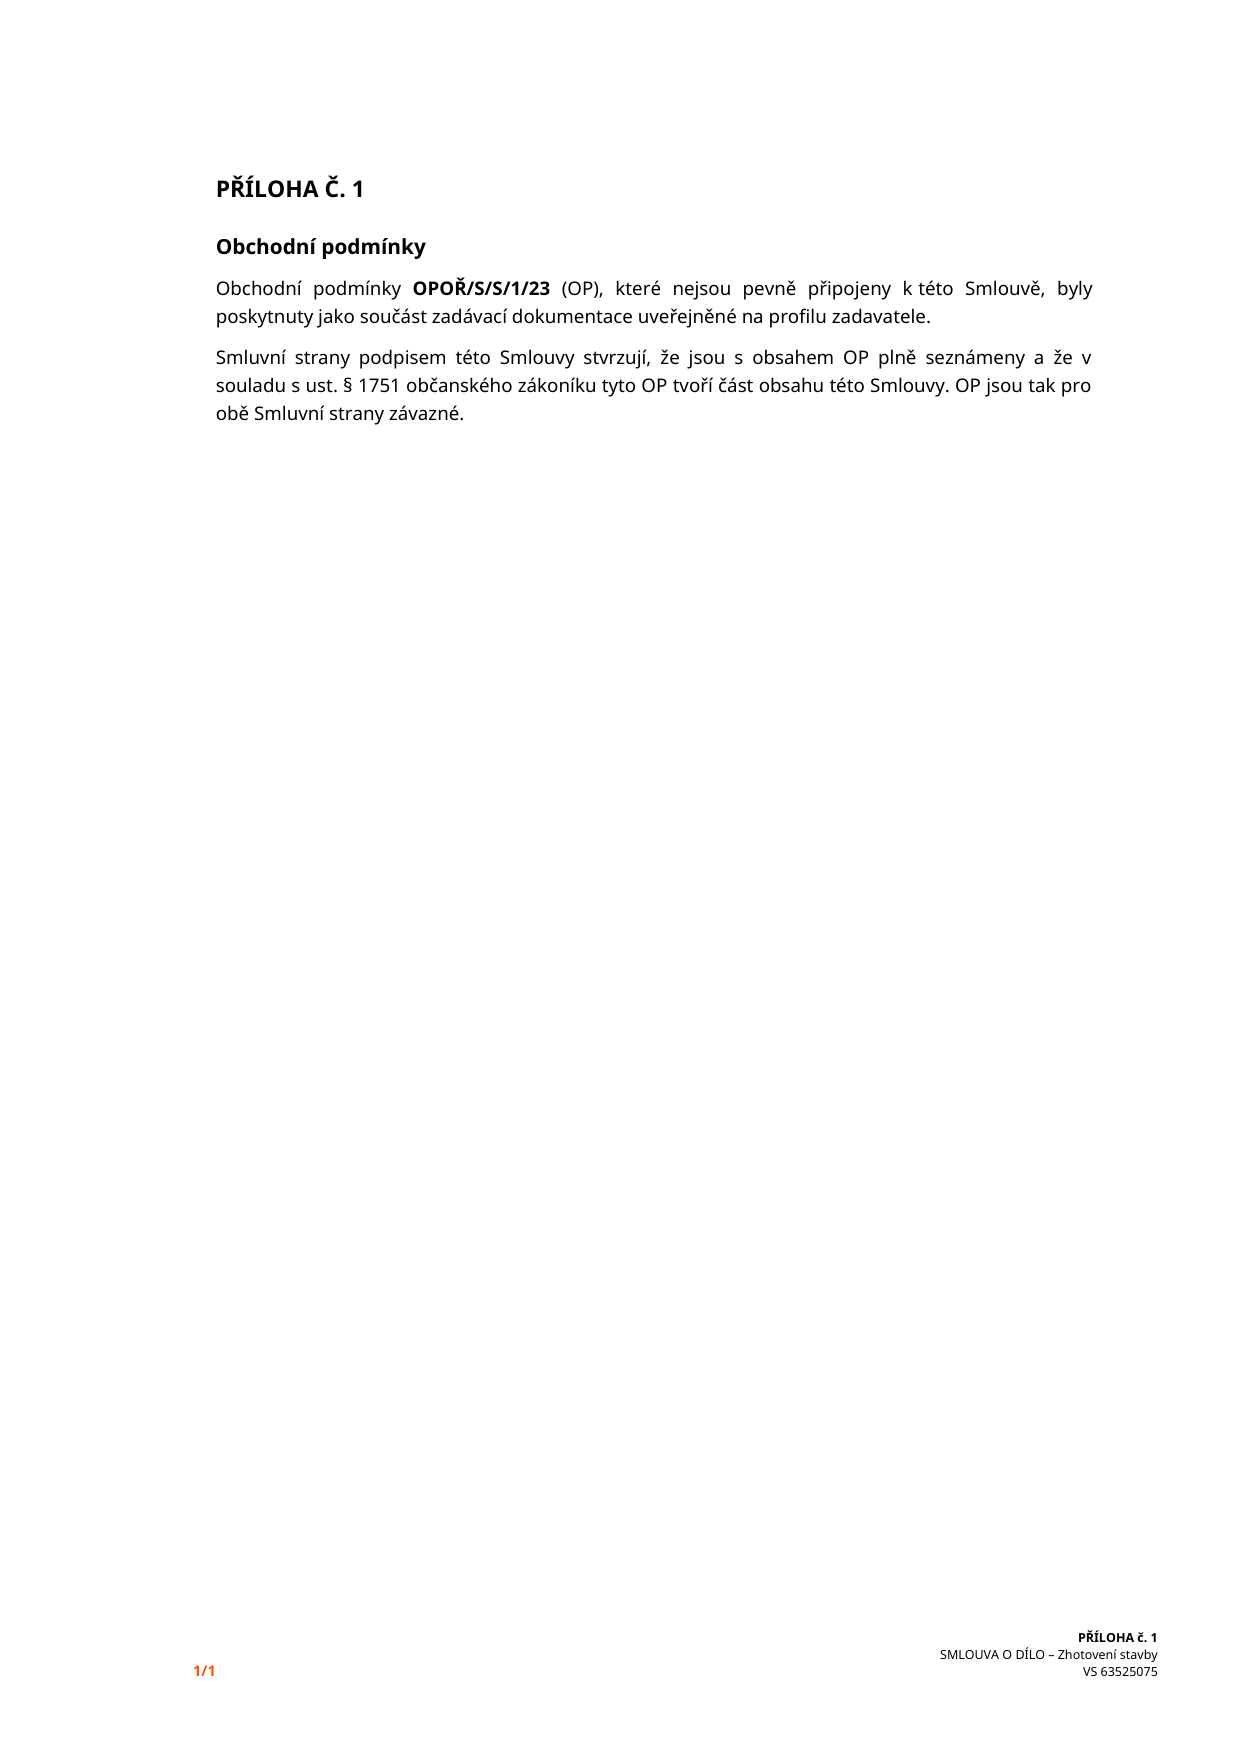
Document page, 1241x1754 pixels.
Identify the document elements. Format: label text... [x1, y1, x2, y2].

text Obchodní podmínky OPOŘ/S/S/1/23 (OP), které nejsou pevně připojeny k této Smlouvě, byly poskytnuty jako součást zadávací dokumentace uveřejněné na profilu zadavatele. [216, 276, 1093, 329]
text Příloha č. 1 [216, 172, 1093, 204]
text Smluvní strany podpisem této Smlouvy stvrzují, že jsou s obsahem OP plně seznámeny a že v souladu s ust. § 1751 občanského zákoníku tyto OP tvoří část obsahu této Smlouvy. OP jsou tak pro obě Smluvní strany závazné. [216, 344, 1093, 426]
text Obchodní podmínky [216, 232, 1093, 260]
